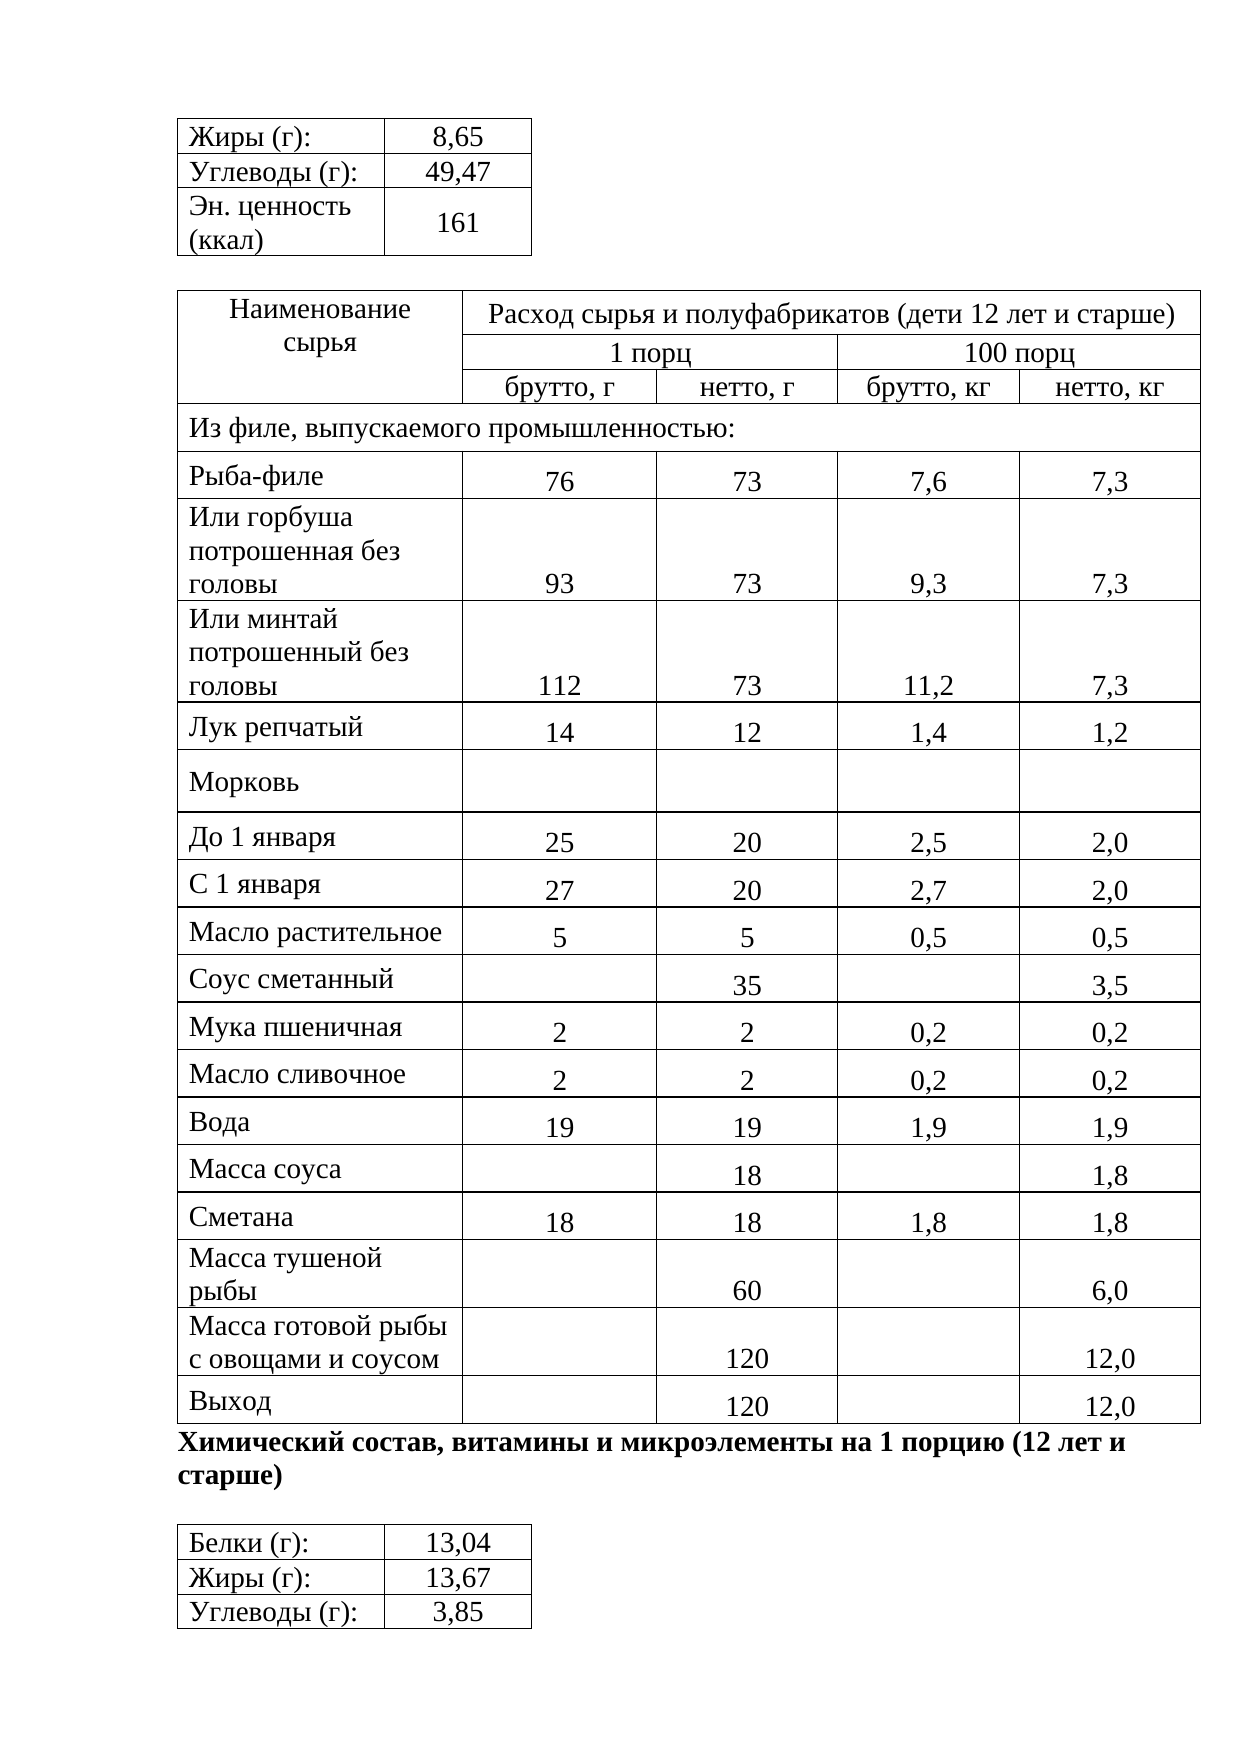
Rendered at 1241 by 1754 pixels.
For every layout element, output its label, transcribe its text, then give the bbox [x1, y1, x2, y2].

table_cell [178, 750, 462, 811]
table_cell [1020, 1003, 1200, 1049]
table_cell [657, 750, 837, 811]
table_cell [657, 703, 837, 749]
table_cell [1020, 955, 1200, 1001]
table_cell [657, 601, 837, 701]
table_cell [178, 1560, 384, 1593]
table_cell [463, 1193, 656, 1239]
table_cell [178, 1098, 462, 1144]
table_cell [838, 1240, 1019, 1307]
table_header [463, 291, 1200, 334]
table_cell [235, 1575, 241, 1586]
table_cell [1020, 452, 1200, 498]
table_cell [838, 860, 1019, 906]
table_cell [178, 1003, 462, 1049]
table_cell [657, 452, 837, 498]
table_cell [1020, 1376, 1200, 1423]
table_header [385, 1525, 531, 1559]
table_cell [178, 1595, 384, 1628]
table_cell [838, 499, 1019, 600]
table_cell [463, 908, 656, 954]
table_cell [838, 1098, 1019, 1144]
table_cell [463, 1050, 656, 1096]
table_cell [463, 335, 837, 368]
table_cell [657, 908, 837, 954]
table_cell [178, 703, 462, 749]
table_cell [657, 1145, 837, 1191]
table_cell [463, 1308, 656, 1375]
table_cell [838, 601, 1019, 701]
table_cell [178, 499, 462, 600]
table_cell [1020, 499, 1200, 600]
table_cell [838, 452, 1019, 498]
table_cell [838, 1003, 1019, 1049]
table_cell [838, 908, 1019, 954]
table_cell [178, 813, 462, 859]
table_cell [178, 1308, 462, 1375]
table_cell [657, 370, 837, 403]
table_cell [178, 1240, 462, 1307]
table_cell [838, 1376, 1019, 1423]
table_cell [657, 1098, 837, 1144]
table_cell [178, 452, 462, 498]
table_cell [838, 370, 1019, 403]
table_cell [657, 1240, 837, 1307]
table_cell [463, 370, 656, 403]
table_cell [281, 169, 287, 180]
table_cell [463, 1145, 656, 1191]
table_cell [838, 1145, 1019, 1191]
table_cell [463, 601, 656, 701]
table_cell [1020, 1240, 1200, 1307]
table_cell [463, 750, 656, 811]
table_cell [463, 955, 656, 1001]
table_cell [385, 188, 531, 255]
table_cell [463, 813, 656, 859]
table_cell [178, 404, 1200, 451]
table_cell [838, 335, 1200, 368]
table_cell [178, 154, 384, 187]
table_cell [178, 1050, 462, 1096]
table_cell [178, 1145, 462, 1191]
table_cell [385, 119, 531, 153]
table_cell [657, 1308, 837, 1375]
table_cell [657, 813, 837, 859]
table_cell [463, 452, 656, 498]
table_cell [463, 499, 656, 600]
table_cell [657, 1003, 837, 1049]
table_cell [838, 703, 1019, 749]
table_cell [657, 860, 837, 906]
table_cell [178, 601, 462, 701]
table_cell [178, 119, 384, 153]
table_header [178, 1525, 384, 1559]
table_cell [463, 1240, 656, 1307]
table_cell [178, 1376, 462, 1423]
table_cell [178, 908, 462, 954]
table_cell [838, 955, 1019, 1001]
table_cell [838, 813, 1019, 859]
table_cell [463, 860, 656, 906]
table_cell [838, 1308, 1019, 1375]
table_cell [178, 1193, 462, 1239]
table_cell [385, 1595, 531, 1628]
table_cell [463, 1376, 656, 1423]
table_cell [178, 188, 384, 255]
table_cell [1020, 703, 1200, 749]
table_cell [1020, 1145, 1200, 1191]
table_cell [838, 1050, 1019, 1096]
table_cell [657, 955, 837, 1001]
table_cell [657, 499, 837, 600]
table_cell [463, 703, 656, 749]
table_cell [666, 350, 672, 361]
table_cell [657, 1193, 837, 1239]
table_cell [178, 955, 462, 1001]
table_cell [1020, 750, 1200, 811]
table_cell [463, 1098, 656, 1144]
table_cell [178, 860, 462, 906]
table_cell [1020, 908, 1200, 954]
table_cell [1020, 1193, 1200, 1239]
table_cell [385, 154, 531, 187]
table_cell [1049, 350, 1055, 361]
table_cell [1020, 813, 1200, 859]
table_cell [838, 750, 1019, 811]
text Химический состав, витамины и микроэлементы на 1 порцию (12 лет и старше) [177, 1424, 1152, 1491]
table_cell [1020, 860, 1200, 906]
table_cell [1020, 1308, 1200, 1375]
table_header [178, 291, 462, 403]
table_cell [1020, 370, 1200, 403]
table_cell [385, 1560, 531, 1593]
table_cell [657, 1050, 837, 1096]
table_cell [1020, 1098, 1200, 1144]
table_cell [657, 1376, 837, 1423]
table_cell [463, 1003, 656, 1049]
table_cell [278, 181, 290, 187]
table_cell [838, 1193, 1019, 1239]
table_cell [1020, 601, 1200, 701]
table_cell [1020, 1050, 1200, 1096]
